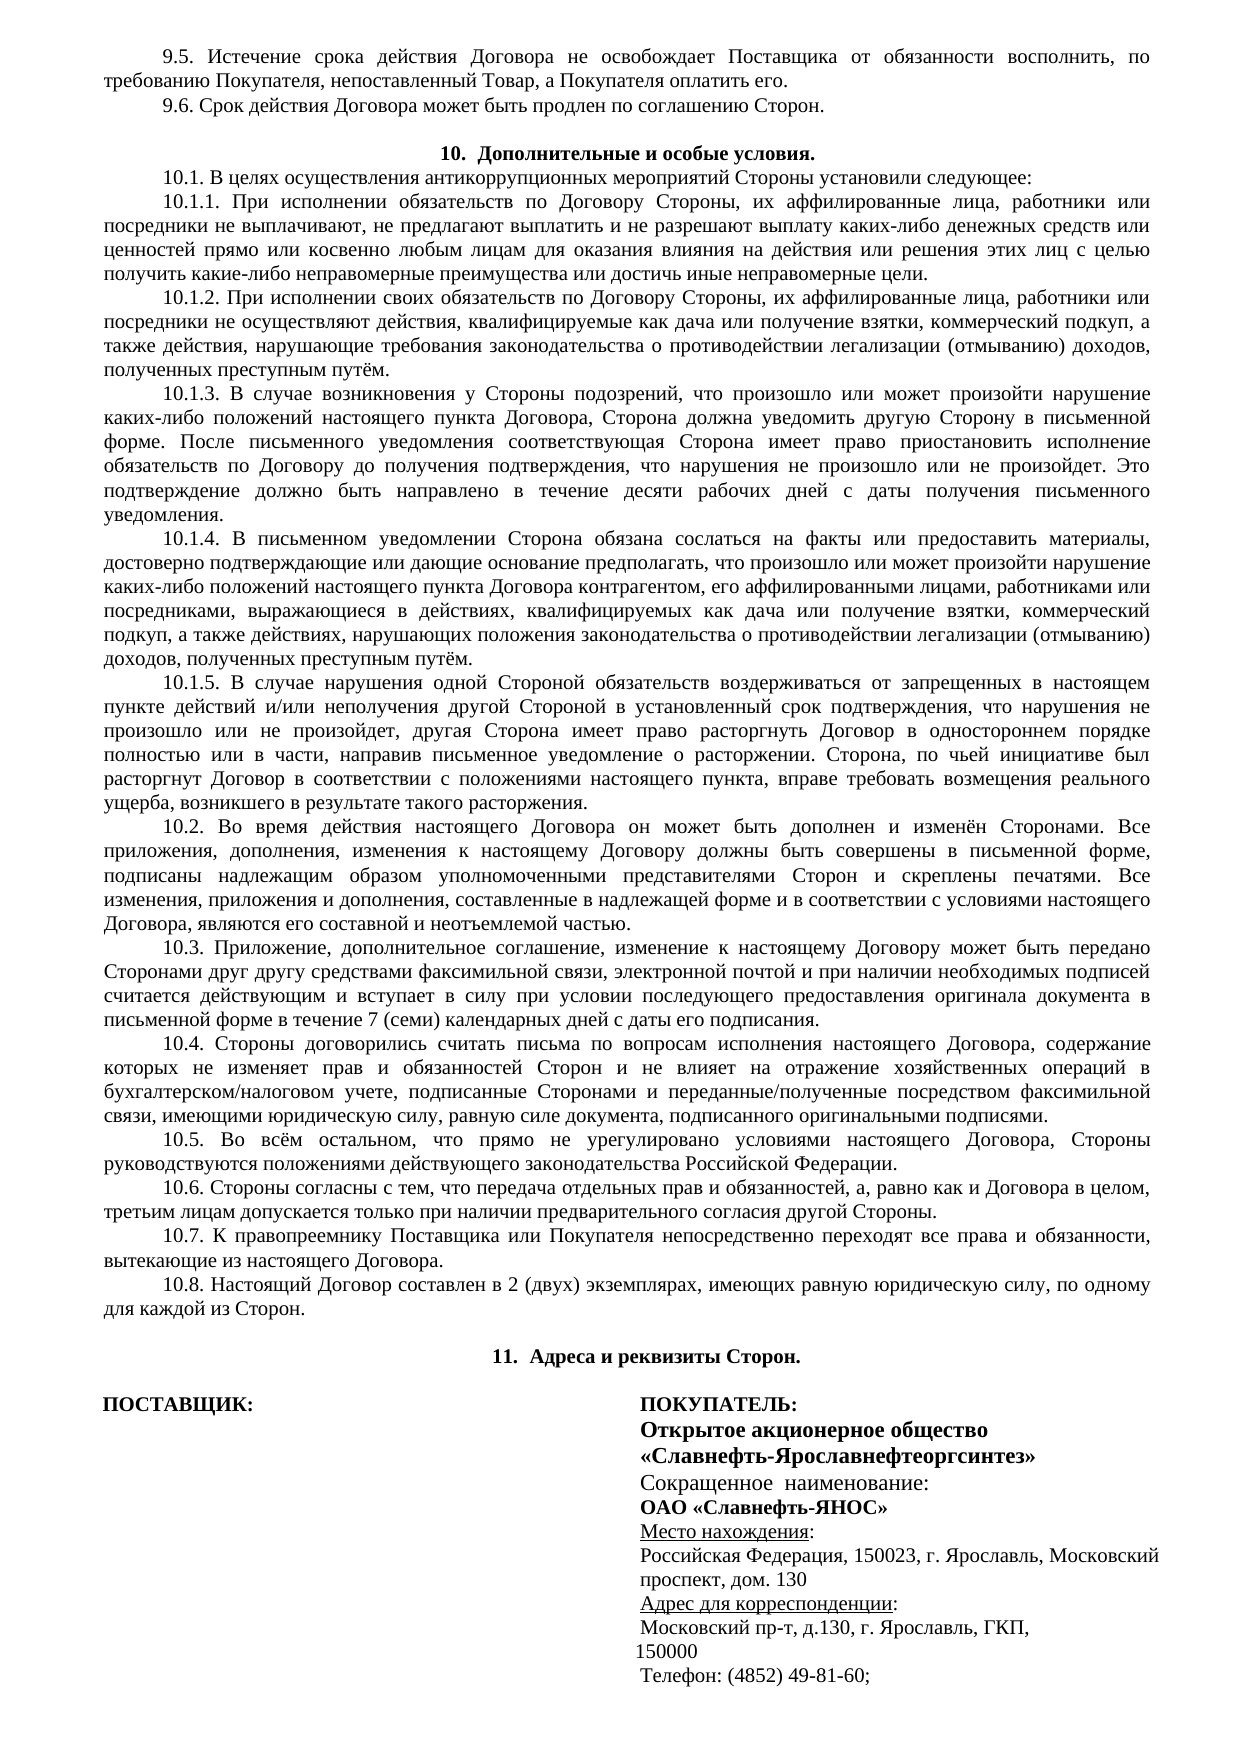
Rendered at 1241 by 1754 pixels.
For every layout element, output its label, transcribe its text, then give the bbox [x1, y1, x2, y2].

text 9.5. Истечение срока действия Договора не освобождает Поставщика от обязанности восполнить, по требованию Покупателя, непоставленный Товар, а Покупателя оплатить его. [103, 44, 1152, 92]
text 10.6. Стороны согласны с тем, что передача отдельных прав и обязанностей, а, равно как и Договора в целом, третьим лицам допускается только при наличии предварительного согласия другой Стороны. [103, 1175, 1152, 1223]
table_header ПОСТАВЩИК: [91, 1392, 628, 1695]
text 10.3. Приложение, дополнительное соглашение, изменение к настоящему Договору может быть передано Сторонами друг другу средствами факсимильной связи, электронной почтой и при наличии необходимых подписей считается действующим и вступает в силу при условии последующего предоставления оригинала документа в письменной форме в течение 7 (семи) календарных дней с даты его подписания. [103, 935, 1152, 1031]
text 10.1.5. В случае нарушения одной Стороной обязательств воздерживаться от запрещенных в настоящем пункте действий и/или неполучения другой Стороной в установленный срок подтверждения, что нарушения не произошло или не произойдет, другая Сторона имеет право расторгнуть Договор в одностороннем порядке полностью или в части, направив письменное уведомление о расторжении. Сторона, по чьей инициативе был расторгнут Договор в соответствии с положениями настоящего пункта, вправе требовать возмещения реального ущерба, возникшего в результате такого расторжения. [103, 670, 1152, 814]
text 10.1.1. При исполнении обязательств по Договору Стороны, их аффилированные лица, работники или посредники не выплачивают, не предлагают выплатить и не разрешают выплату каких-либо денежных средств или ценностей прямо или косвенно любым лицам для оказания влияния на действия или решения этих лиц с целью получить какие-либо неправомерные преимущества или достичь иные неправомерные цели. [103, 189, 1152, 285]
list Адреса и реквизиты Сторон. [141, 1344, 1152, 1368]
text 9.6. Срок действия Договора может быть продлен по соглашению Сторон. [103, 92, 1152, 117]
text 10.5. Во всём остальном, что прямо не урегулировано условиями настоящего Договора, Стороны руководствуются положениями действующего законодательства Российской Федерации. [103, 1127, 1152, 1175]
text 10.1.4. В письменном уведомлении Сторона обязана сослаться на факты или предоставить материалы, достоверно подтверждающие или дающие основание предполагать, что произошло или может произойти нарушение каких-либо положений настоящего пункта Договора контрагентом, его аффилированными лицами, работниками или посредниками, выражающиеся в действиях, квалифицируемых как дача или получение взятки, коммерческий подкуп, а также действиях, нарушающих положения законодательства о противодействии легализации (отмыванию) доходов, полученных преступным путём. [103, 526, 1152, 670]
text 10.4. Стороны договорились считать письма по вопросам исполнения настоящего Договора, содержание которых не изменяет прав и обязанностей Сторон и не влияет на отражение хозяйственных операций в бухгалтерском/налоговом учете, подписанные Сторонами и переданные/полученные посредством факсимильной связи, имеющими юридическую силу, равную силе документа, подписанного оригинальными подписями. [103, 1031, 1152, 1127]
text 10.8. Настоящий Договор составлен в 2 (двух) экземплярах, имеющих равную юридическую силу, по одному для каждой из Сторон. [103, 1272, 1152, 1320]
text 10. Дополнительные и особые условия. [103, 141, 1152, 165]
text 10.1.3. В случае возникновения у Стороны подозрений, что произошло или может произойти нарушение каких-либо положений настоящего пункта Договора, Сторона должна уведомить другую Сторону в письменной форме. После письменного уведомления соответствующая Сторона имеет право приостановить исполнение обязательств по Договору до получения подтверждения, что нарушения не произошло или не произойдет. Это подтверждение должно быть направлено в течение десяти рабочих дней с даты получения письменного уведомления. [103, 381, 1152, 526]
text 10.1.2. При исполнении своих обязательств по Договору Стороны, их аффилированные лица, работники или посредники не осуществляют действия, квалифицируемые как дача или получение взятки, коммерческий подкуп, а также действия, нарушающие требования законодательства о противодействии легализации (отмыванию) доходов, полученных преступным путём. [103, 285, 1152, 381]
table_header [629, 1392, 1166, 1695]
text 10.7. К правопреемнику Поставщика или Покупателя непосредственно переходят все права и обязанности, вытекающие из настоящего Договора. [103, 1223, 1152, 1272]
text 10.1. В целях осуществления антикоррупционных мероприятий Стороны установили следующее: [103, 165, 1152, 189]
text 10.2. Во время действия настоящего Договора он может быть дополнен и изменён Сторонами. Все приложения, дополнения, изменения к настоящему Договору должны быть совершены в письменной форме, подписаны надлежащим образом уполномоченными представителями Сторон и скреплены печатями. Все изменения, приложения и дополнения, составленные в надлежащей форме и в соответствии с условиями настоящего Договора, являются его составной и неотъемлемой частью. [103, 814, 1152, 935]
